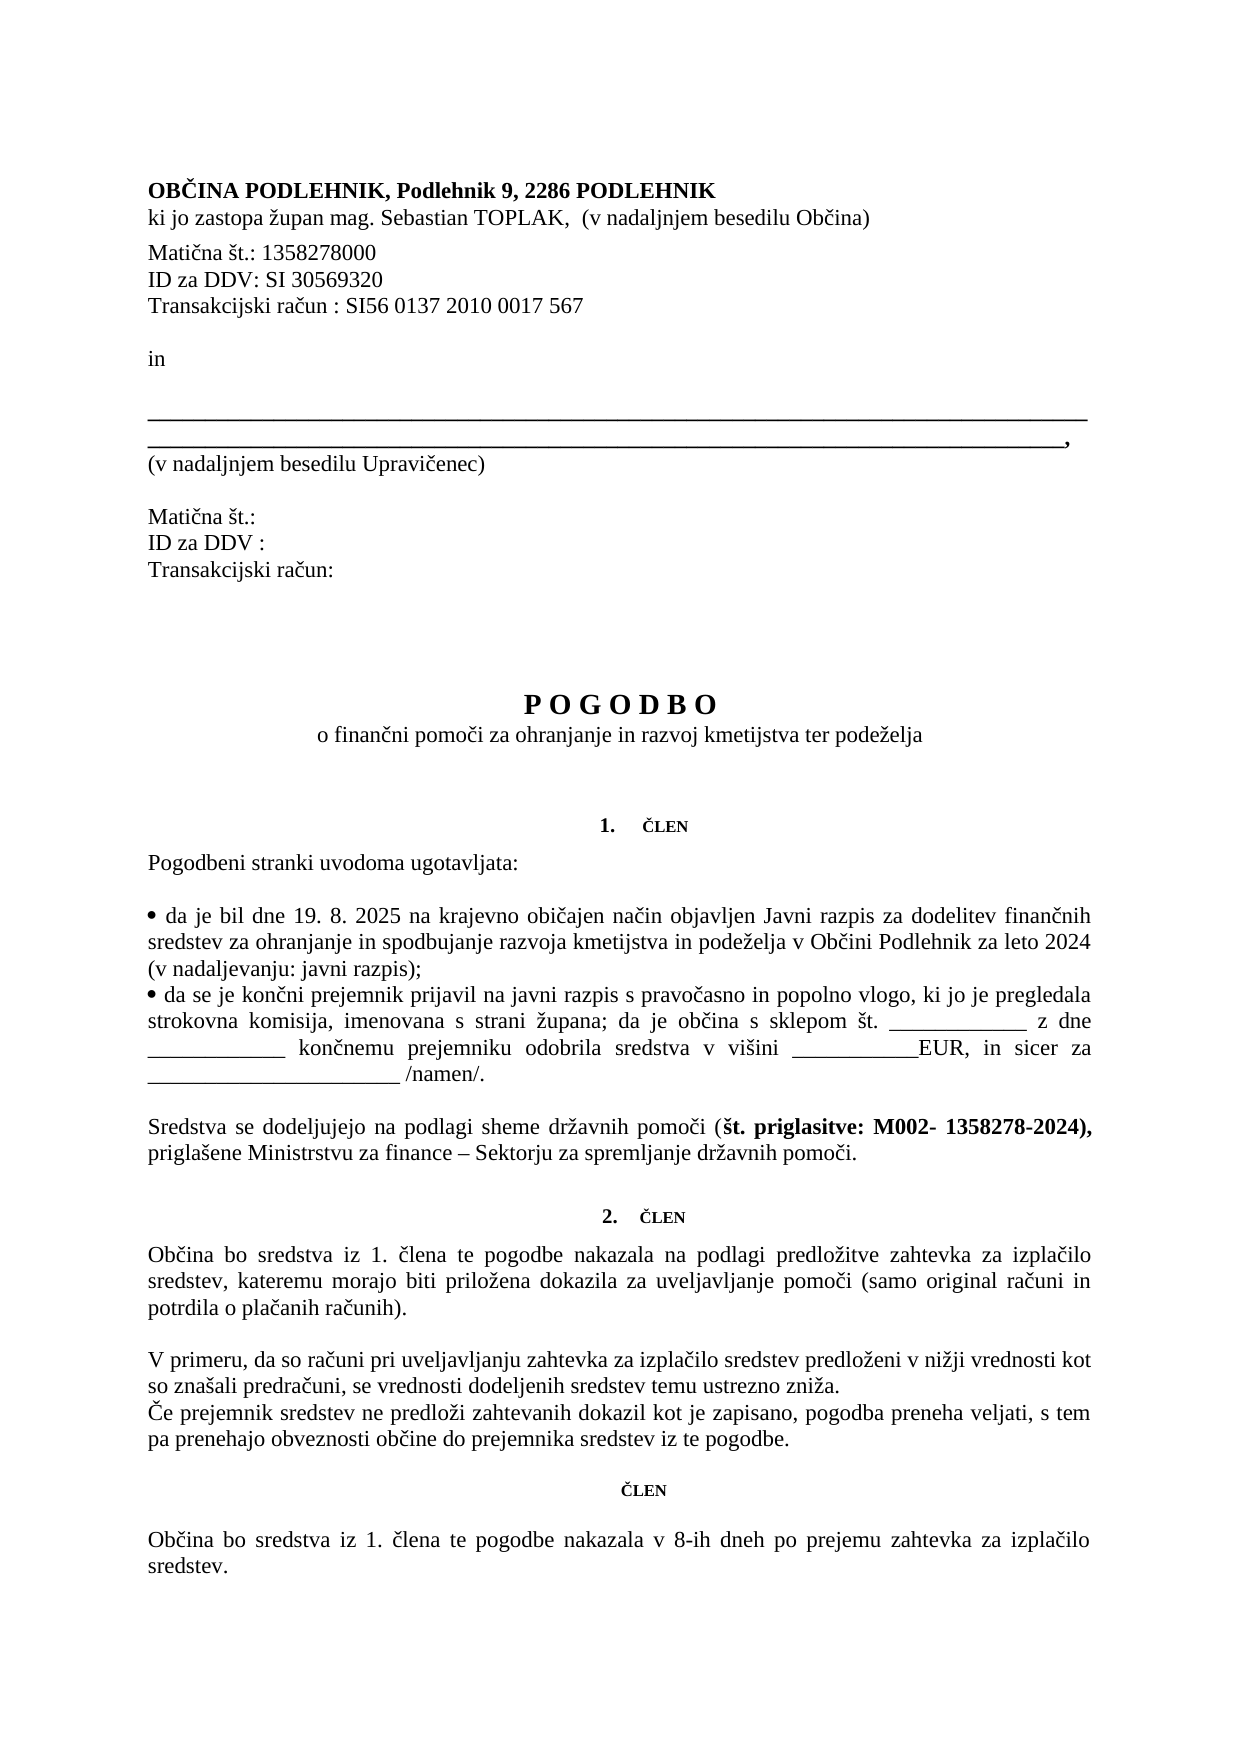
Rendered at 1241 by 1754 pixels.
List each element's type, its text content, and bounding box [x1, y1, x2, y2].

text da se je končni prejemnik prijavil na javni razpis s pravočasno in popolno vlogo, ki jo je pregledala strokovna komisija, imenovana s strani župana; da je občina s sklepom št. ____________ z dne ____________ končnemu prejemniku odobrila sredstva v višini ___________EUR, in sicer za ______________________ /namen/. [148, 981, 1092, 1086]
text ki jo zastopa župan mag. Sebastian TOPLAK, (v nadaljnjem besedilu Občina) [148, 203, 1092, 230]
text Če prejemnik sredstev ne predloži zahtevanih dokazil kot je zapisano, pogodba preneha veljati, s tem pa prenehajo obveznosti občine do prejemnika sredstev iz te pogodbe. [148, 1399, 1092, 1452]
text OBČINA PODLEHNIK, Podlehnik 9, 2286 PODLEHNIK [148, 177, 1092, 203]
text Občina bo sredstva iz 1. člena te pogodbe nakazala v 8-ih dneh po prejemu zahtevka za izplačilo sredstev. [148, 1526, 1092, 1578]
text Pogodbeni stranki uvodoma ugotavljata: [148, 849, 1092, 876]
text Transakcijski račun : SI56 0137 2010 0017 567 [148, 292, 1092, 318]
text Transakcijski račun: [148, 556, 1092, 582]
text Matična št.: [148, 503, 1092, 529]
text Občina bo sredstva iz 1. člena te pogodbe nakazala na podlagi predložitve zahtevka za izplačilo sredstev, kateremu morajo biti priložena dokazila za uveljavljanje pomoči (samo original računi in potrdila o plačanih računih). [148, 1241, 1092, 1320]
text o finančni pomoči za ohranjanje in razvoj kmetijstva ter podeželja [148, 721, 1092, 747]
text ID za DDV: SI 30569320 [148, 266, 1092, 292]
list člen [195, 1204, 1092, 1228]
list člen [195, 813, 1092, 837]
text V primeru, da so računi pri uveljavljanju zahtevka za izplačilo sredstev predloženi v nižji vrednosti kot so znašali predračuni, se vrednosti dodeljenih sredstev temu ustrezno zniža. [148, 1346, 1092, 1399]
text Sredstva se dodeljujejo na podlagi sheme državnih pomoči (št. priglasitve: M002- 1358278-2024), priglašene Ministrstvu za finance – Sektorju za spremljanje državnih pomoči. [148, 1113, 1092, 1165]
text da je bil dne 19. 8. 2025 na krajevno običajen način objavljen Javni razpis za dodelitev finančnih sredstev za ohranjanje in spodbujanje razvoja kmetijstva in podeželja v Občini Podlehnik za leto 2024 (v nadaljevanju: javni razpis); [148, 902, 1092, 981]
text Matična št.: 1358278000 [148, 239, 1092, 266]
text člen [195, 1477, 1092, 1501]
text P O G O D B O [148, 687, 1092, 721]
text in [148, 345, 1092, 371]
text ID za DDV : [148, 529, 1092, 556]
text __________________________________________________________________________________________________________________________________________________________________, (v nadaljnjem besedilu Upravičenec) [148, 398, 1092, 477]
